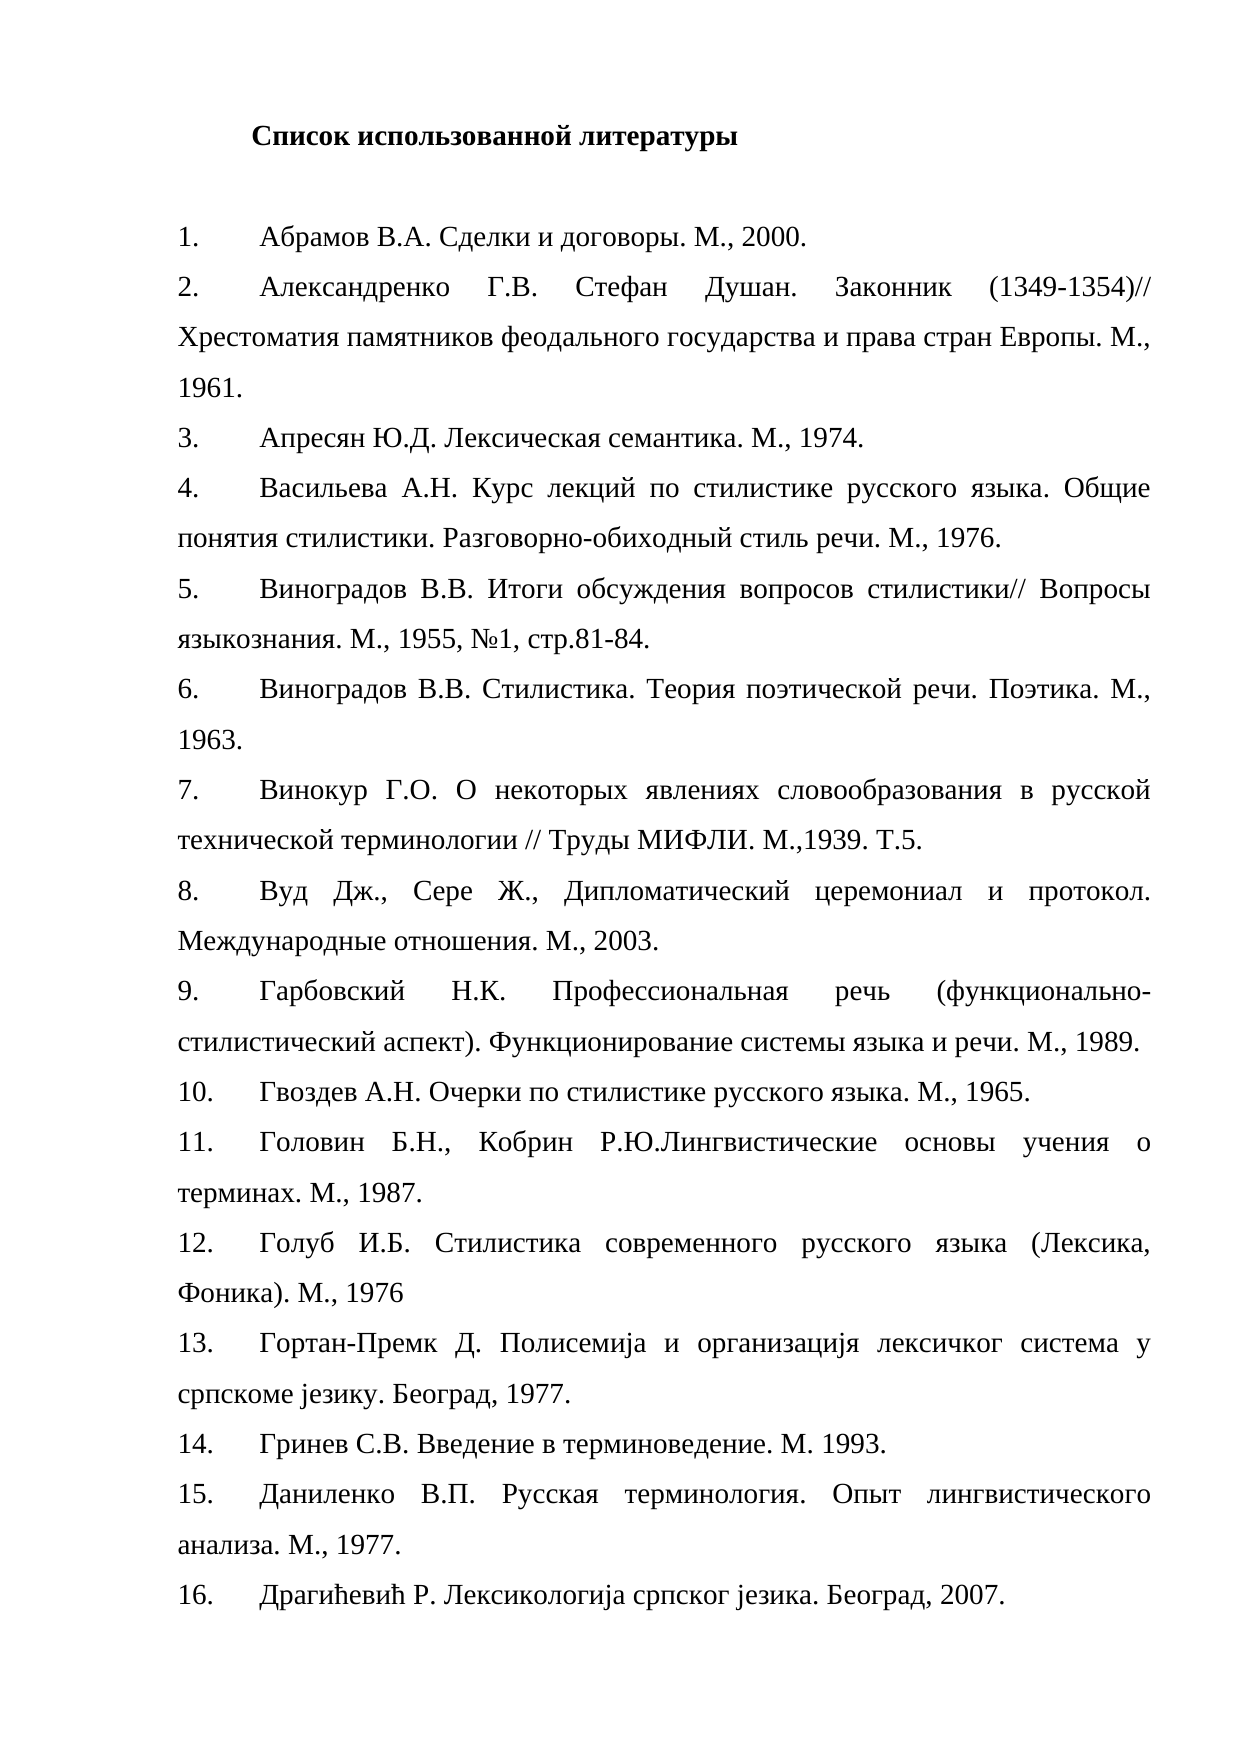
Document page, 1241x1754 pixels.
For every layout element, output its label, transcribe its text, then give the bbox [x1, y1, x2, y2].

list Гарбовский Н.К. Профессиональная речь (функционально-стилистический аспект). Функционирование системы языка и речи. М., 1989. [177, 973, 1152, 1057]
list Апресян Ю.Д. Лексическая семантика. М., 1974. [177, 420, 1152, 453]
list Даниленко В.П. Русская терминология. Опыт лингвистического анализа. М., 1977. [177, 1477, 1152, 1560]
list Виноградов В.В. Стилистика. Теория поэтической речи. Поэтика. М., 1963. [177, 672, 1152, 755]
list Гортан-Премк Д. Полисемиjа и организациjя лексичког система у српскоме jезику. Београд, 1977. [177, 1326, 1152, 1409]
list Вуд Дж., Сере Ж., Дипломатический церемониал и протокол. Международные отношения. М., 2003. [177, 873, 1152, 957]
list Александренко Г.В. Стефан Душан. Законник (1349-1354)// Хрестоматия памятников феодального государства и права стран Европы. М., 1961. [177, 269, 1152, 403]
list Гринев С.В. Введение в терминоведение. М. 1993. [177, 1426, 1152, 1460]
text Список использованной литературы [177, 118, 1152, 152]
list Драгићевић Р. Лексикологиjа српског jезика. Београд, 2007. [177, 1577, 1152, 1611]
list Абрамов В.А. Сделки и договоры. М., 2000. [177, 219, 1152, 252]
list Голуб И.Б. Стилистика современного русского языка (Лексика, Фоника). М., 1976 [177, 1225, 1152, 1309]
list Винокур Г.О. О некоторых явлениях словообразования в русской технической терминологии // Труды МИФЛИ. М.,1939. Т.5. [177, 772, 1152, 856]
list Гвоздев А.Н. Очерки по стилистике русского языка. М., 1965. [177, 1074, 1152, 1108]
list Виноградов В.В. Итоги обсуждения вопросов стилистики// Вопросы языкознания. М., 1955, №1, стр.81-84. [177, 571, 1152, 655]
list Васильева А.Н. Курс лекций по стилистике русского языка. Общие понятия стилистики. Разговорно-обиходный стиль речи. М., 1976. [177, 470, 1152, 554]
list Головин Б.Н., Кобрин Р.Ю.Лингвистические основы учения о терминах. М., 1987. [177, 1124, 1152, 1208]
